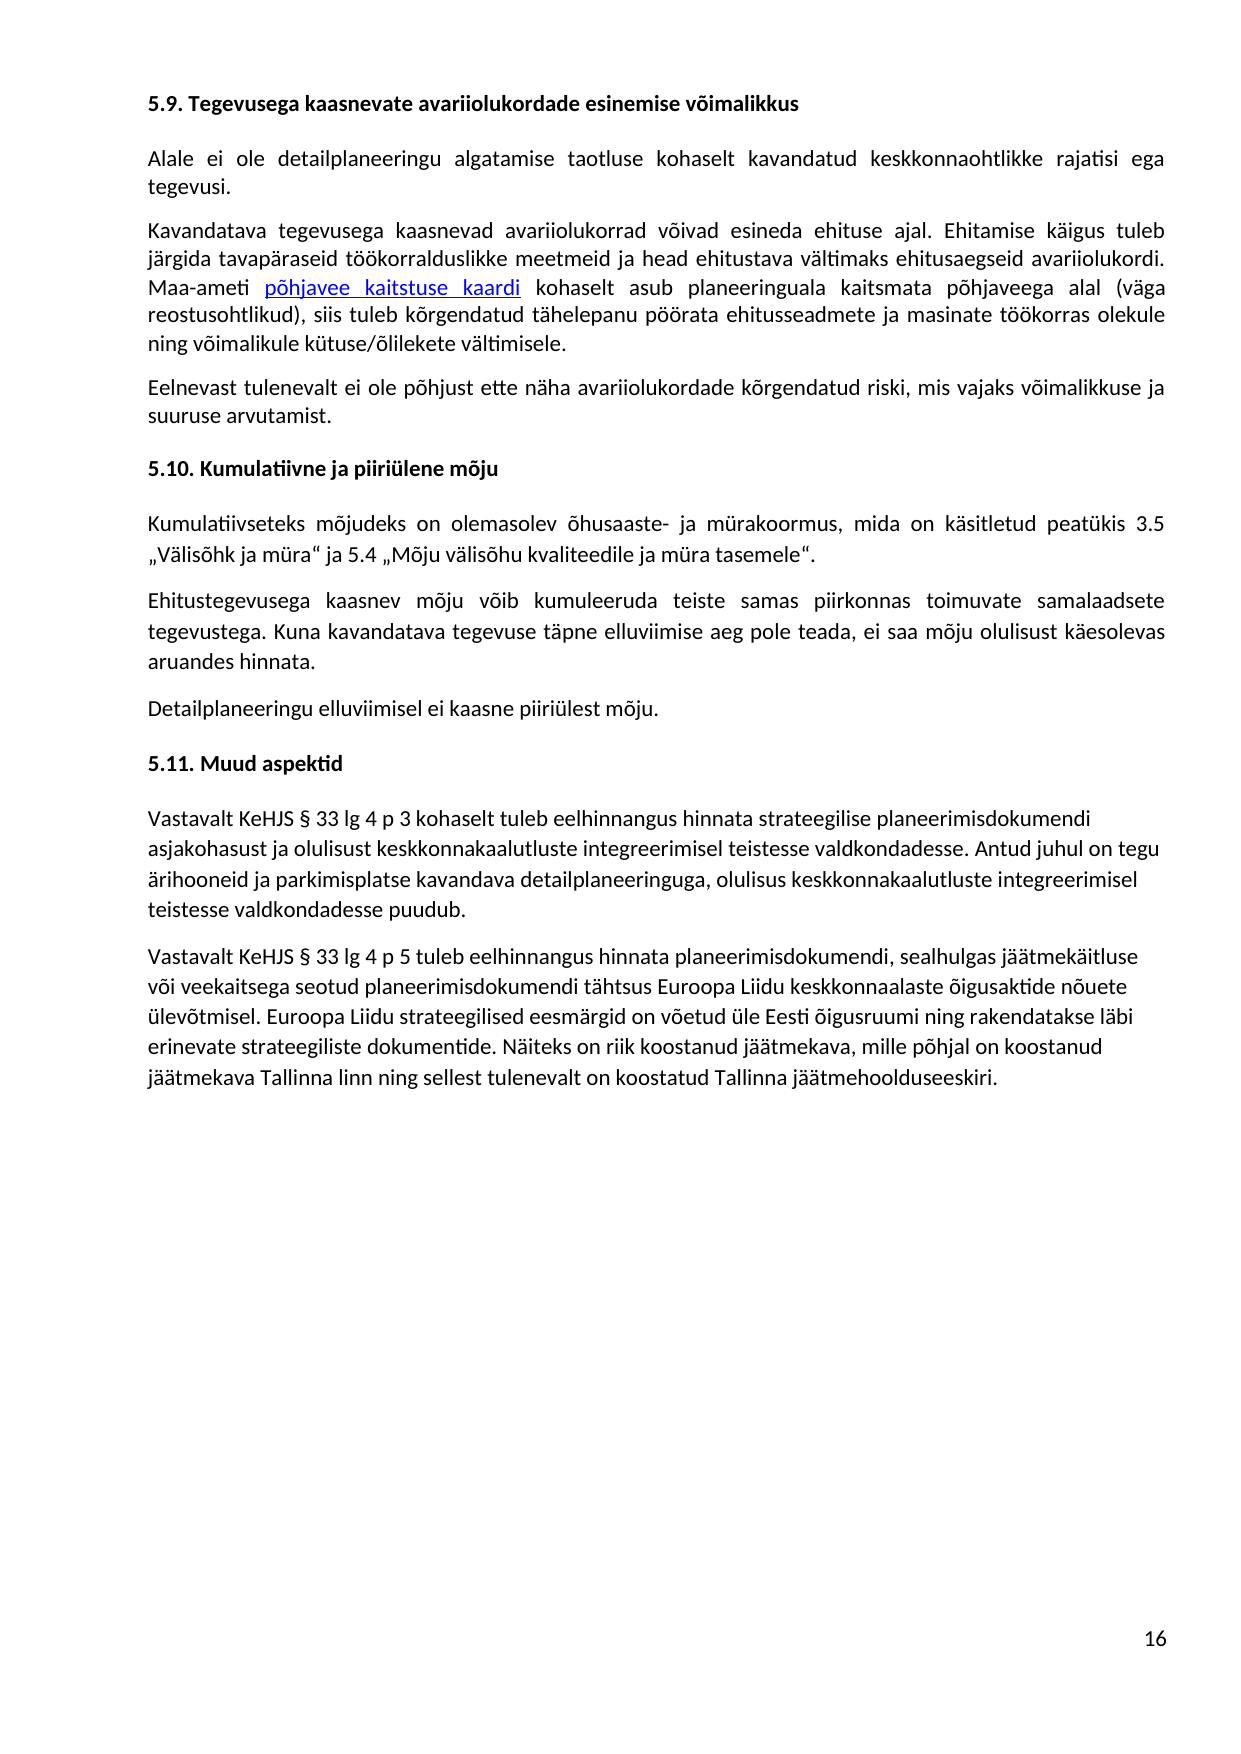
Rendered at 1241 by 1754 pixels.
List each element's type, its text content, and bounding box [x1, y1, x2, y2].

text Alale ei ole detailplaneeringu algatamise taotluse kohaselt kavandatud keskkonnaohtlikke rajatisi ega tegevusi. [148, 144, 1167, 200]
text Detailplaneeringu elluviimisel ei kaasne piiriülest mõju. [148, 694, 1167, 722]
subtitle 5.10. Kumulatiivne ja piiriülene mõju [148, 454, 1167, 482]
text Kumulatiivseteks mõjudeks on olemasolev õhusaaste- ja mürakoormus, mida on käsitletud peatükis 3.5 „Välisõhk ja müra“ ja 5.4 „Mõju välisõhu kvaliteedile ja müra tasemele“. [148, 509, 1167, 568]
text Kavandatava tegevusega kaasnevad avariiolukorrad võivad esineda ehituse ajal. Ehitamise käigus tuleb järgida tavapäraseid töökorralduslikke meetmeid ja head ehitustava vältimaks ehitusaegseid avariiolukordi. Maa-ameti põhjavee kaitstuse kaardi kohaselt asub planeeringuala kaitsmata põhjaveega alal (väga reostusohtlikud), siis tuleb kõrgendatud tähelepanu pöörata ehitusseadmete ja masinate töökorras olekule ning võimalikule kütuse/õlilekete vältimisele. [148, 217, 1167, 357]
text Eelnevast tulenevalt ei ole põhjust ette näha avariiolukordade kõrgendatud riski, mis vajaks võimalikkuse ja suuruse arvutamist. [148, 373, 1167, 429]
subtitle 5.9. Tegevusega kaasnevate avariiolukordade esinemise võimalikkus [148, 89, 1167, 117]
subtitle 5.11. Muud aspektid [148, 749, 1167, 777]
text Vastavalt KeHJS § 33 lg 4 p 3 kohaselt tuleb eelhinnangus hinnata strateegilise planeerimisdokumendi asjakohasust ja olulisust keskkonnakaalutluste integreerimisel teistesse valdkondadesse. Antud juhul on tegu ärihooneid ja parkimisplatse kavandava detailplaneeringuga, olulisus keskkonnakaalutluste integreerimisel teistesse valdkondadesse puudub. [148, 804, 1167, 923]
text Ehitustegevusega kaasnev mõju võib kumuleeruda teiste samas piirkonnas toimuvate samalaadsete tegevustega. Kuna kavandatava tegevuse täpne elluviimise aeg pole teada, ei saa mõju olulisust käesolevas aruandes hinnata. [148, 587, 1167, 675]
text Vastavalt KeHJS § 33 lg 4 p 5 tuleb eelhinnangus hinnata planeerimisdokumendi, sealhulgas jäätmekäitluse või veekaitsega seotud planeerimisdokumendi tähtsus Euroopa Liidu keskkonnaalaste õigusaktide nõuete ülevõtmisel. Euroopa Liidu strateegilised eesmärgid on võetud üle Eesti õigusruumi ning rakendatakse läbi erinevate strateegiliste dokumentide. Näiteks on riik koostanud jäätmekava, mille põhjal on koostanud jäätmekava Tallinna linn ning sellest tulenevalt on koostatud Tallinna jäätmehoolduseeskiri. [148, 942, 1167, 1091]
